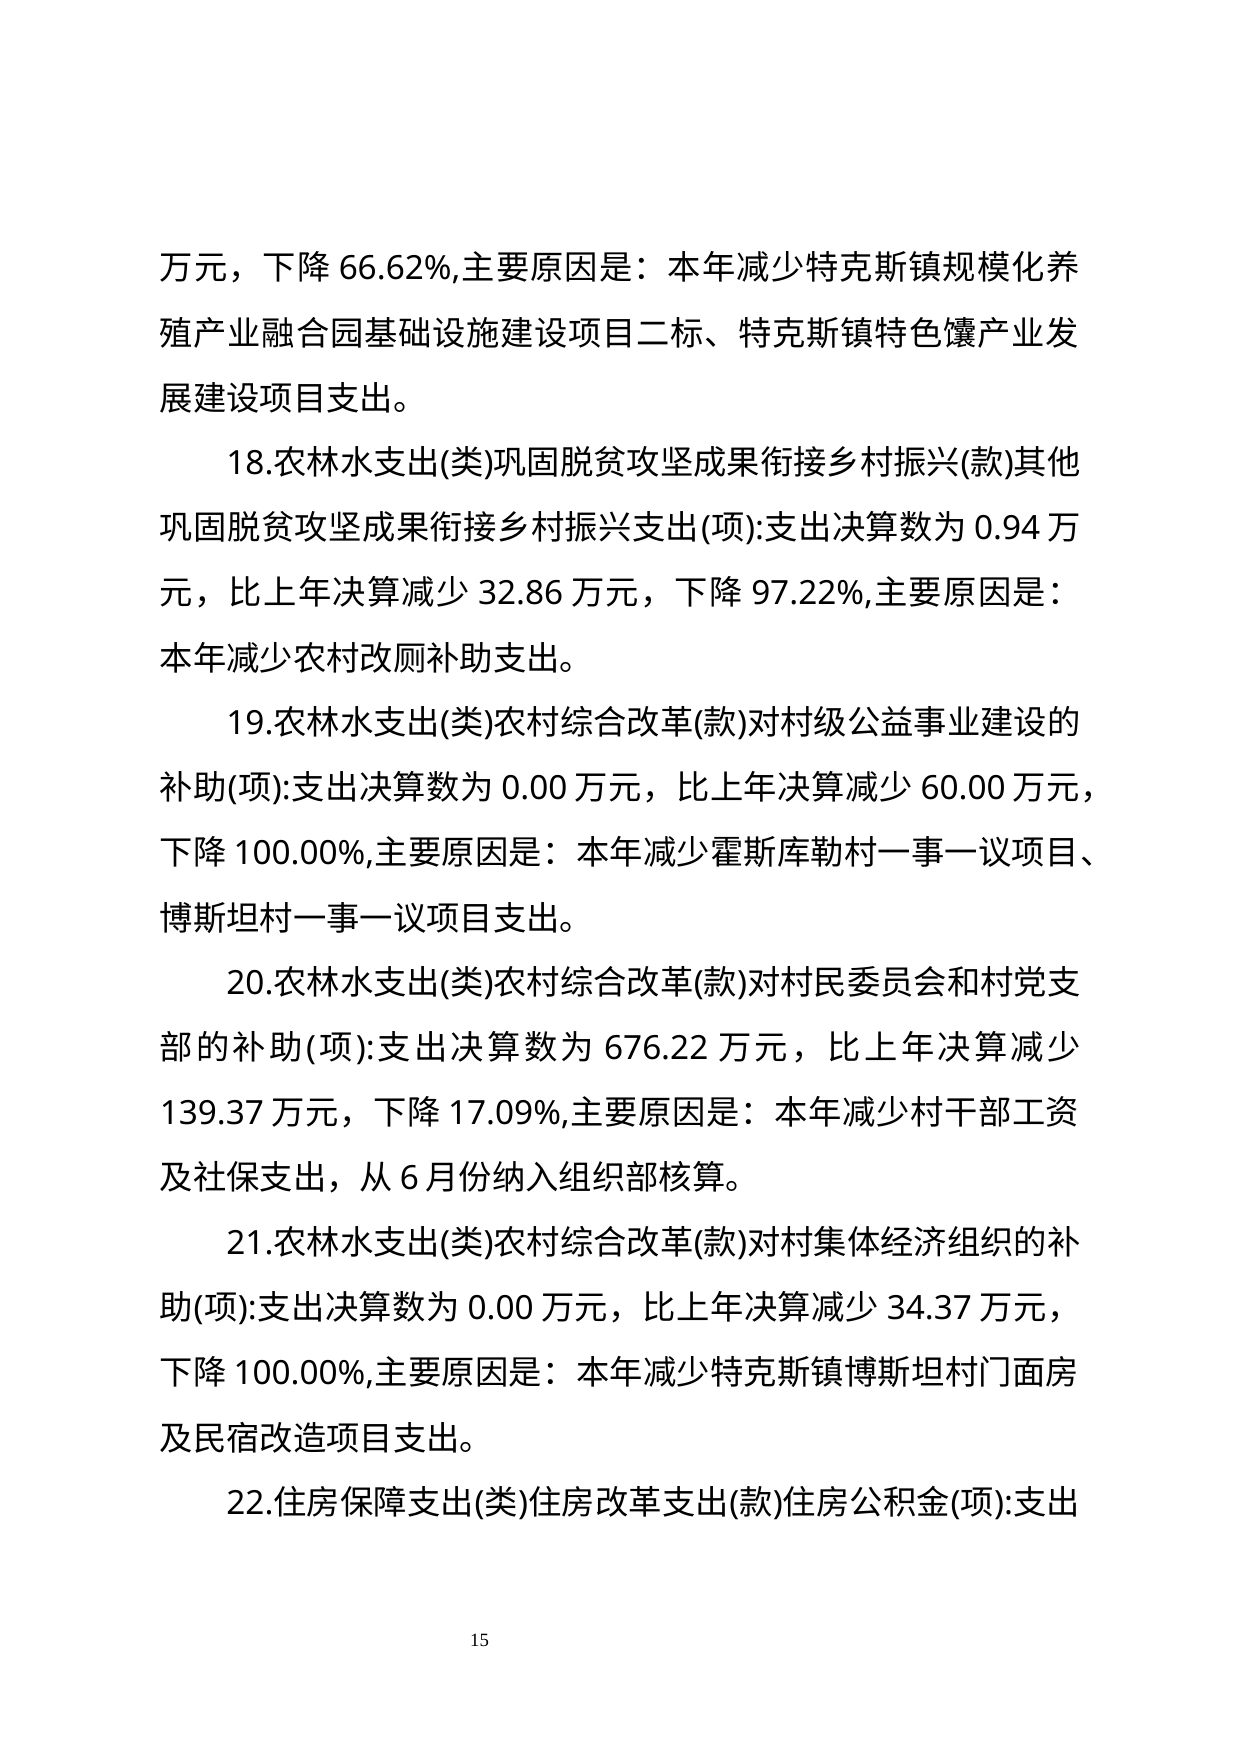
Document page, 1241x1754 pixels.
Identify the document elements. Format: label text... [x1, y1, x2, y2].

text 18.农林水支出(类)巩固脱贫攻坚成果衔接乡村振兴(款)其他巩固脱贫攻坚成果衔接乡村振兴支出(项):支出决算数为0.94万元，比上年决算减少32.86万元，下降97.22%,主要原因是：本年减少农村改厕补助支出。 [159, 428, 1081, 688]
text 20.农林水支出(类)农村综合改革(款)对村民委员会和村党支部的补助(项):支出决算数为676.22万元，比上年决算减少139.37万元，下降17.09%,主要原因是：本年减少村干部工资及社保支出，从6月份纳入组织部核算。 [159, 948, 1081, 1208]
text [159, 233, 1081, 428]
text 19.农林水支出(类)农村综合改革(款)对村级公益事业建设的补助(项):支出决算数为0.00万元，比上年决算减少60.00万元，下降100.00%,主要原因是：本年减少霍斯库勒村一事一议项目、博斯坦村一事一议项目支出。 [159, 688, 1081, 948]
text 21.农林水支出(类)农村综合改革(款)对村集体经济组织的补助(项):支出决算数为0.00万元，比上年决算减少34.37万元，下降100.00%,主要原因是：本年减少特克斯镇博斯坦村门面房及民宿改造项目支出。 [159, 1208, 1081, 1468]
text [159, 1468, 1081, 1533]
